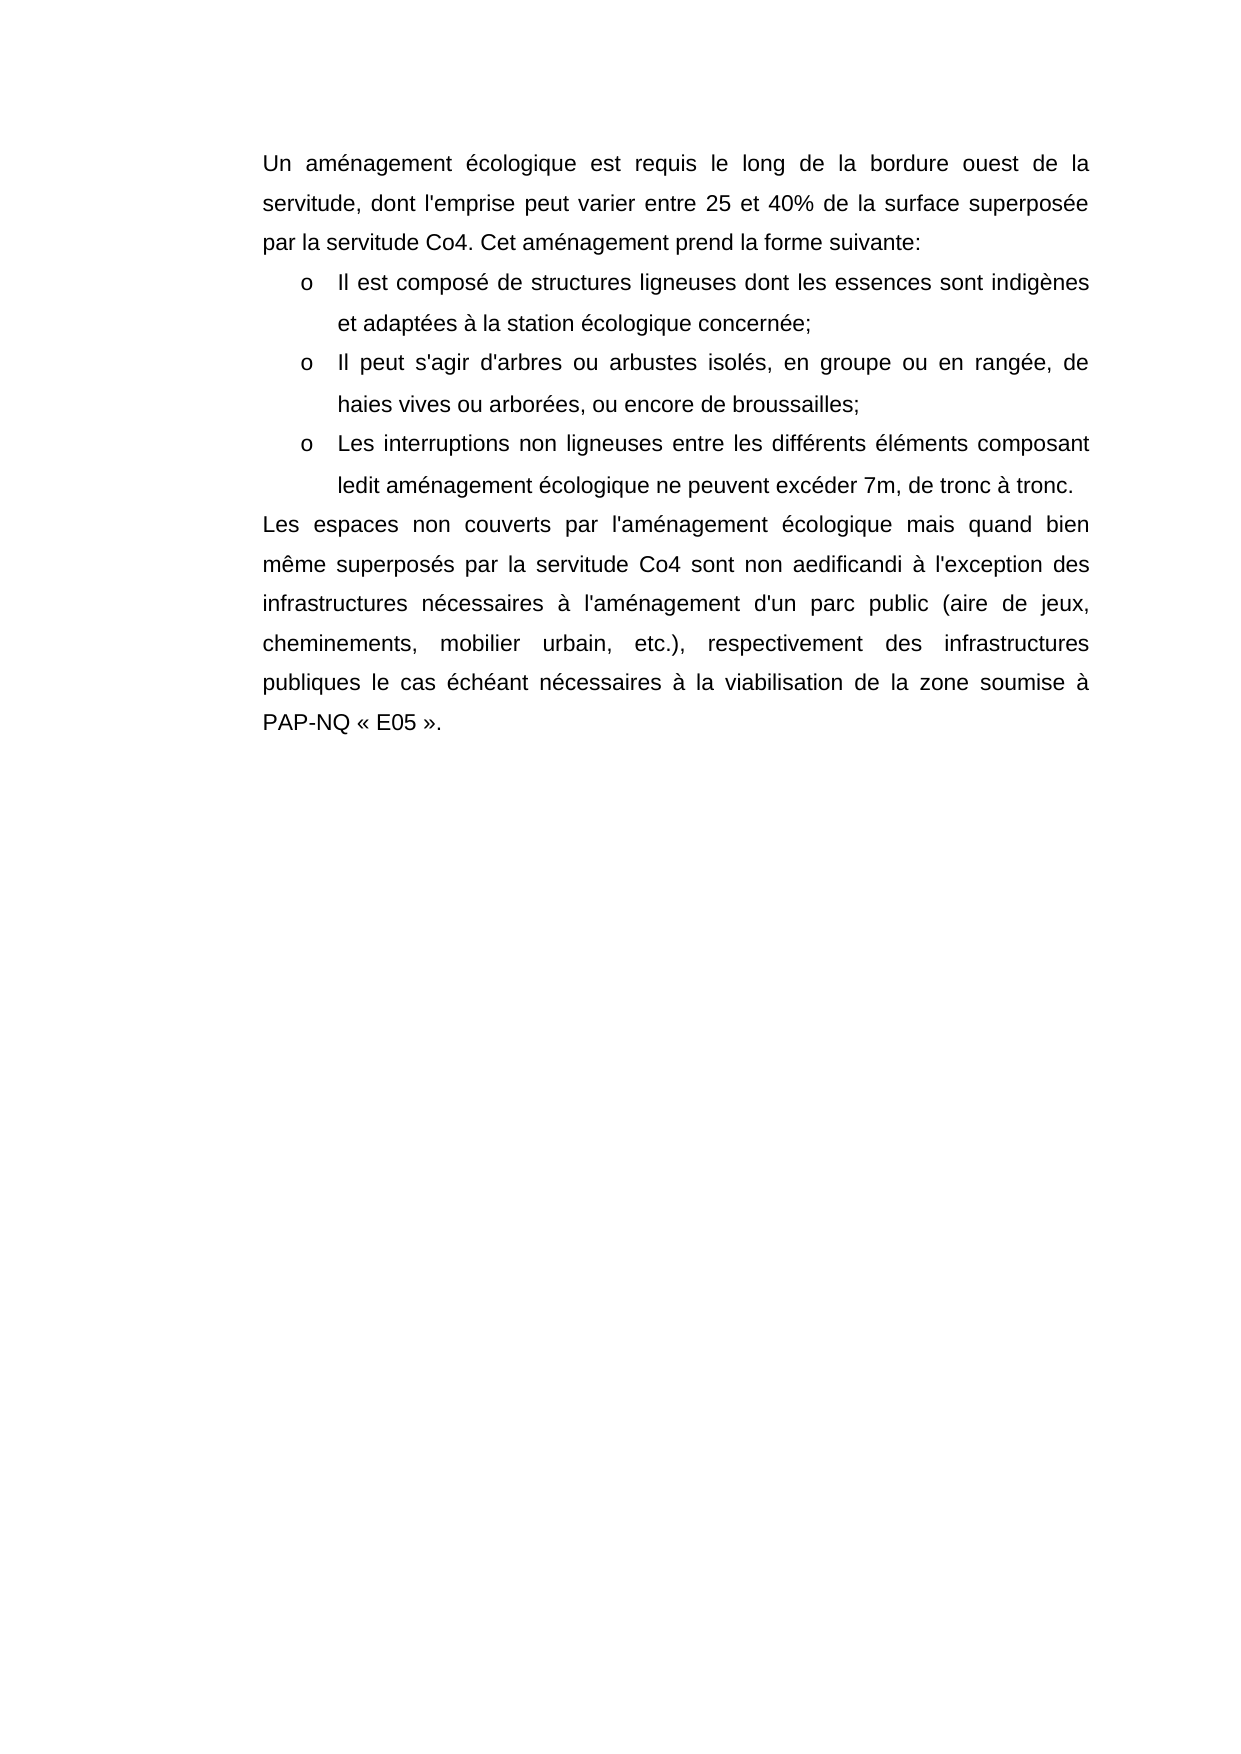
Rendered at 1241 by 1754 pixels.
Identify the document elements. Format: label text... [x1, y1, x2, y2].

list Il est composé de structures ligneuses dont les essences sont indigènes et adaptées à la station écologique concernée; [300, 268, 1090, 336]
text Un aménagement écologique est requis le long de la bordure ouest de la servitude, dont l'emprise peut varier entre 25 et 40% de la surface superposée par la servitude Co4. Cet aménagement prend la forme suivante: [262, 150, 1090, 255]
text Les espaces non couverts par l'aménagement écologique mais quand bien même superposés par la servitude Co4 sont non aedificandi à l'exception des infrastructures nécessaires à l'aménagement d'un parc public (aire de jeux, cheminements, mobilier urbain, etc.), respectivement des infrastructures publiques le cas échéant nécessaires à la viabilisation de la zone soumise à PAP-NQ « E05 ». [262, 511, 1090, 735]
list Les interruptions non ligneuses entre les différents éléments composant ledit aménagement écologique ne peuvent excéder 7m, de tronc à tronc. [300, 430, 1090, 498]
list Il peut s'agir d'arbres ou arbustes isolés, en groupe ou en rangée, de haies vives ou arborées, ou encore de broussailles; [300, 349, 1090, 417]
